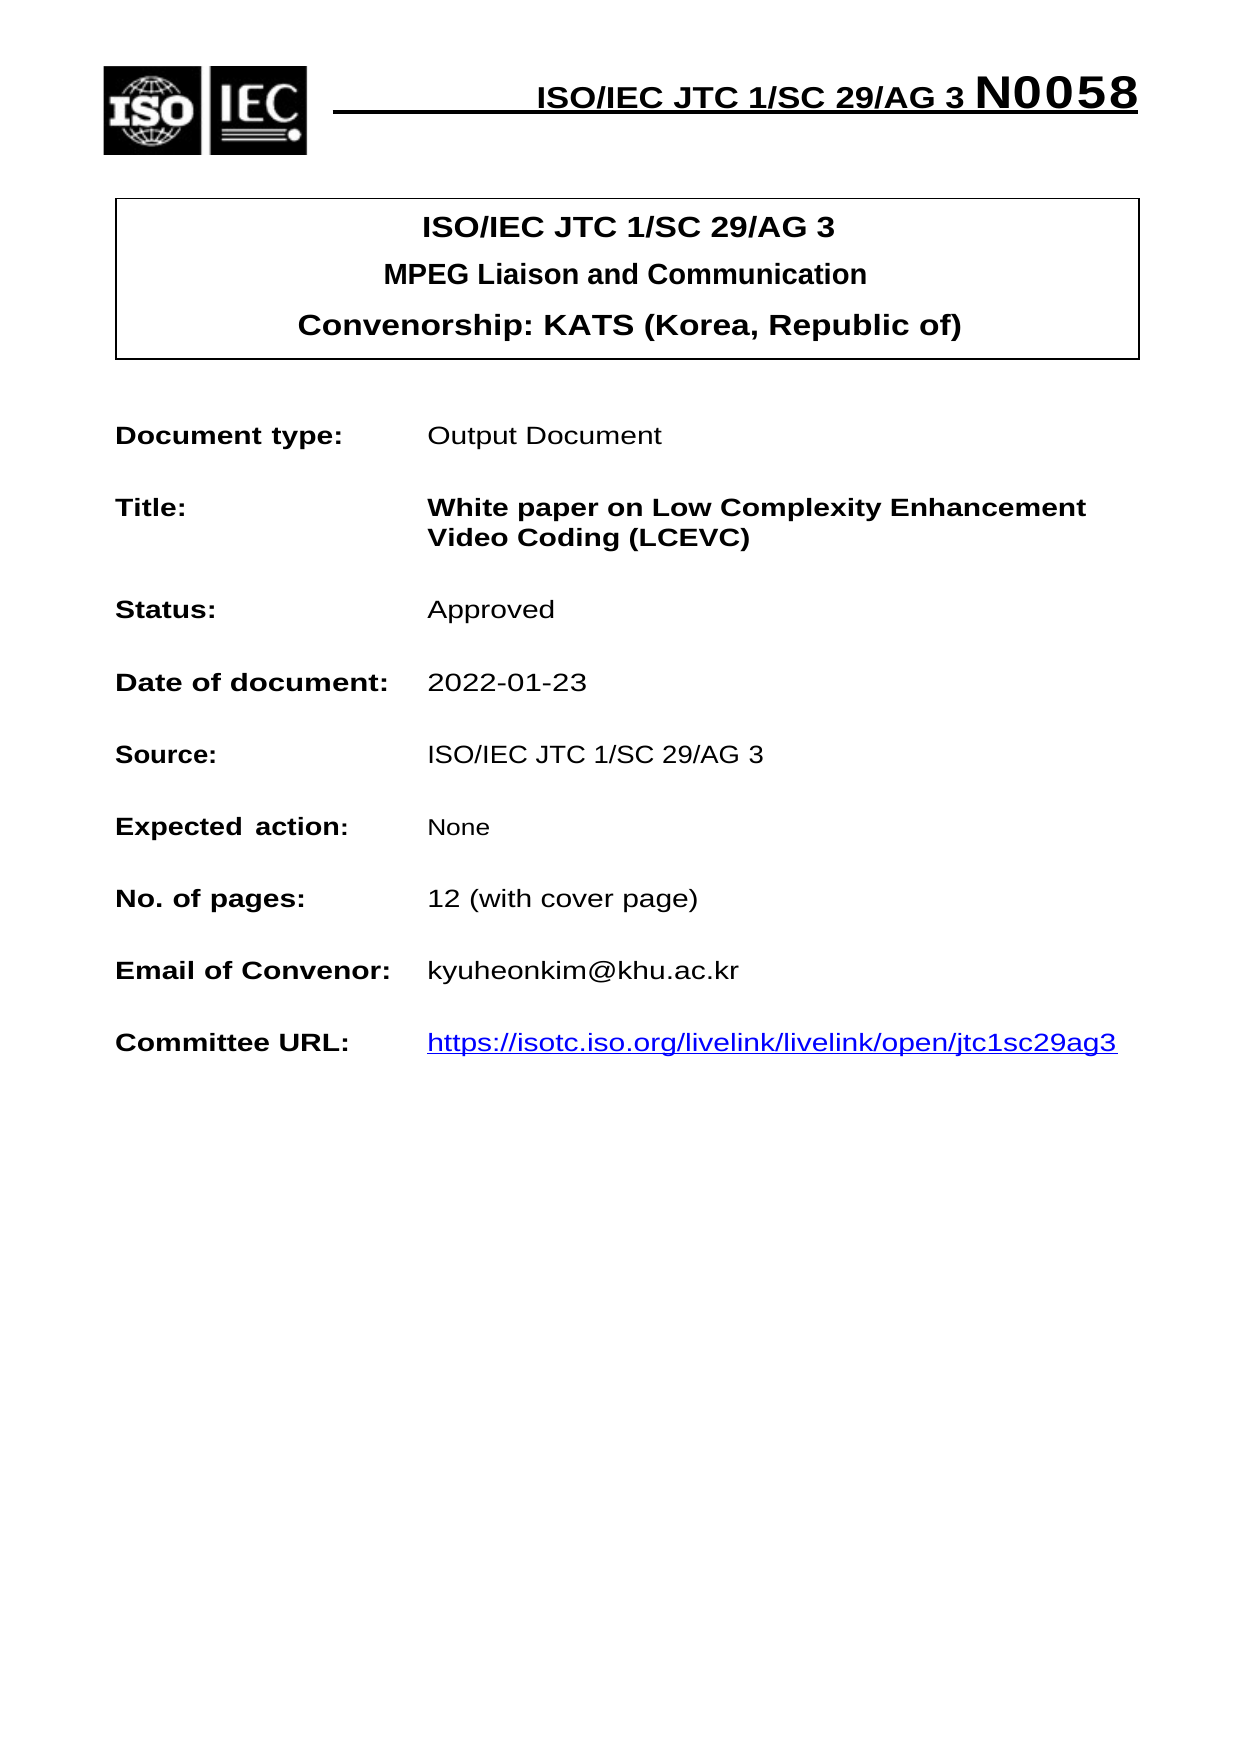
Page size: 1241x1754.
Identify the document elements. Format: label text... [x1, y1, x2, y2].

text Date of document: 2022-01-23 [115, 668, 1138, 697]
picture [103, 66, 308, 155]
text Title: White paper on Low Complexity Enhancement Video Coding (LCEVC) [115, 493, 1116, 552]
text Expected action: None [115, 812, 1138, 841]
text Source: ISO/IEC JTC 1/SC 29/AG 3 [115, 740, 1138, 769]
text Email of Convenor: kyuheonkim@khu.ac.kr [115, 956, 1138, 985]
title ISO/IEC JTC 1/SC 29/AG 3 N0058 [308, 66, 1138, 118]
text No. of pages: 11 (with cover page) [115, 884, 1138, 913]
text Status: Approved [115, 595, 1116, 623]
text Document type: Output Document [115, 421, 1138, 450]
text Committee URL: https://isotc.iso.org/livelink/livelink/open/jtc1sc29ag3 [115, 1028, 1138, 1057]
